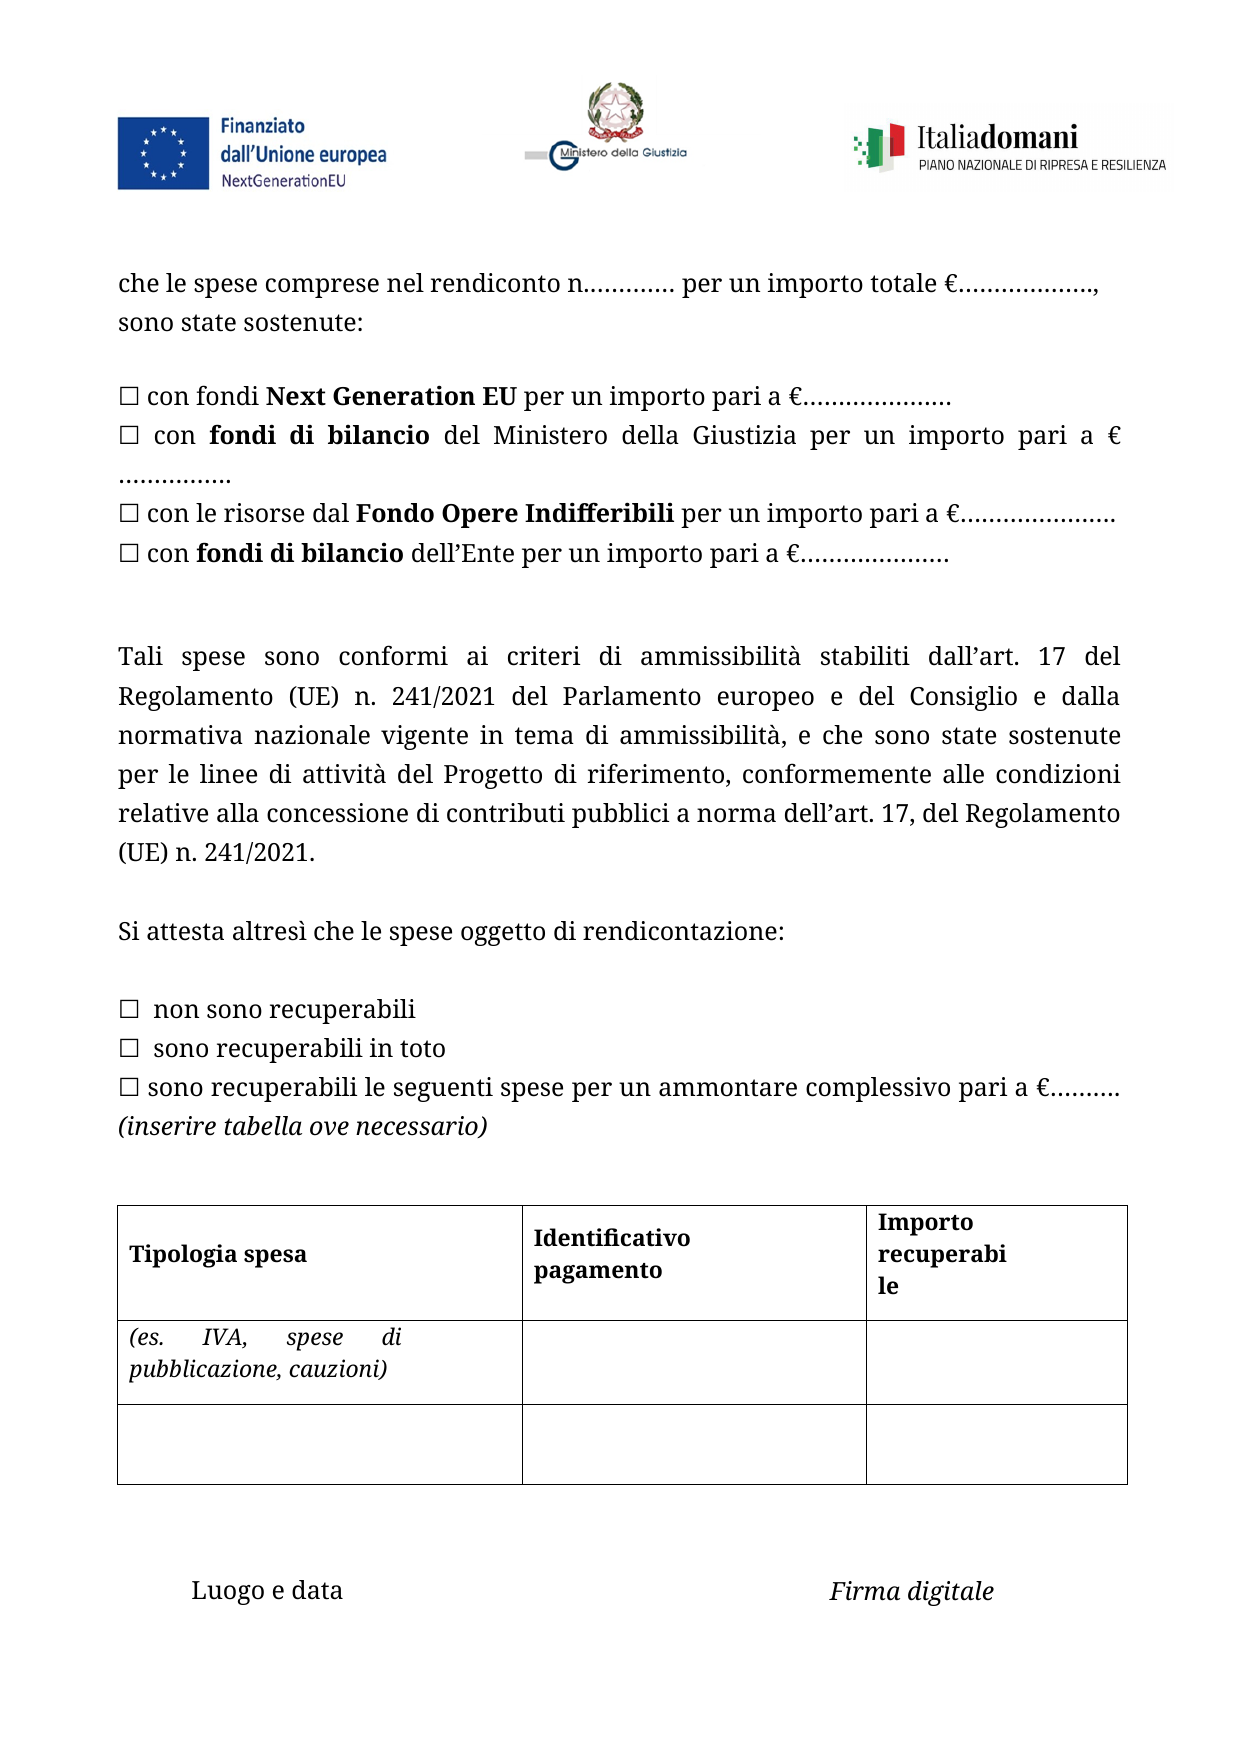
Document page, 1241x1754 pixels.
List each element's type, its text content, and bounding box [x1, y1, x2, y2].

text con fondi Next Generation EU per un importo pari a €………………… [118, 378, 1122, 413]
table_cell [867, 1321, 1127, 1403]
picture [108, 109, 401, 199]
table_cell [867, 1405, 1127, 1484]
table_header Importo recuperabile [867, 1206, 1127, 1320]
table_cell [523, 1321, 866, 1403]
table_cell [523, 1405, 866, 1484]
text sono recuperabili le seguenti spese per un ammontare complessivo pari a €………. (inserire tabella ove necessario) [118, 1070, 1122, 1143]
table_cell [118, 1405, 522, 1484]
table_header Identificativo pagamento [523, 1206, 866, 1320]
text Tali spese sono conformi ai criteri di ammissibilità stabiliti dall’art. 17 del Regolamento (UE) n. 241/2021 del Parlamento europeo e del Consiglio e dalla normativa nazionale vigente in tema di ammissibilità, e che sono state sostenute per le linee di attività del Progetto di riferimento, conformemente alle condizioni relative alla concessione di contributi pubblici a norma dell’art. 17, del Regolamento (UE) n. 241/2021. [118, 639, 1122, 869]
text Si attesta altresì che le spese oggetto di rendicontazione: [118, 913, 1122, 947]
text sono recuperabili in toto [118, 1031, 1122, 1065]
picture [481, 75, 762, 199]
text con fondi di bilancio del Ministero della Giustizia per un importo pari a €……………. [118, 418, 1122, 491]
text non sono recuperabili [118, 991, 1122, 1026]
text con fondi di bilancio dell’Ente per un importo pari a €………………… [118, 535, 1122, 569]
text con le risorse dal Fondo Opere Indifferibili per un importo pari a €…………………. [118, 496, 1122, 530]
text che le spese comprese nel rendiconto n.………… per un importo totale €………………., sono state sostenute: [118, 265, 1122, 338]
table_header Tipologia spesa [118, 1206, 522, 1320]
table_cell (es. IVA, spese di pubblicazione, cauzioni) [118, 1321, 522, 1403]
picture [843, 103, 1174, 192]
